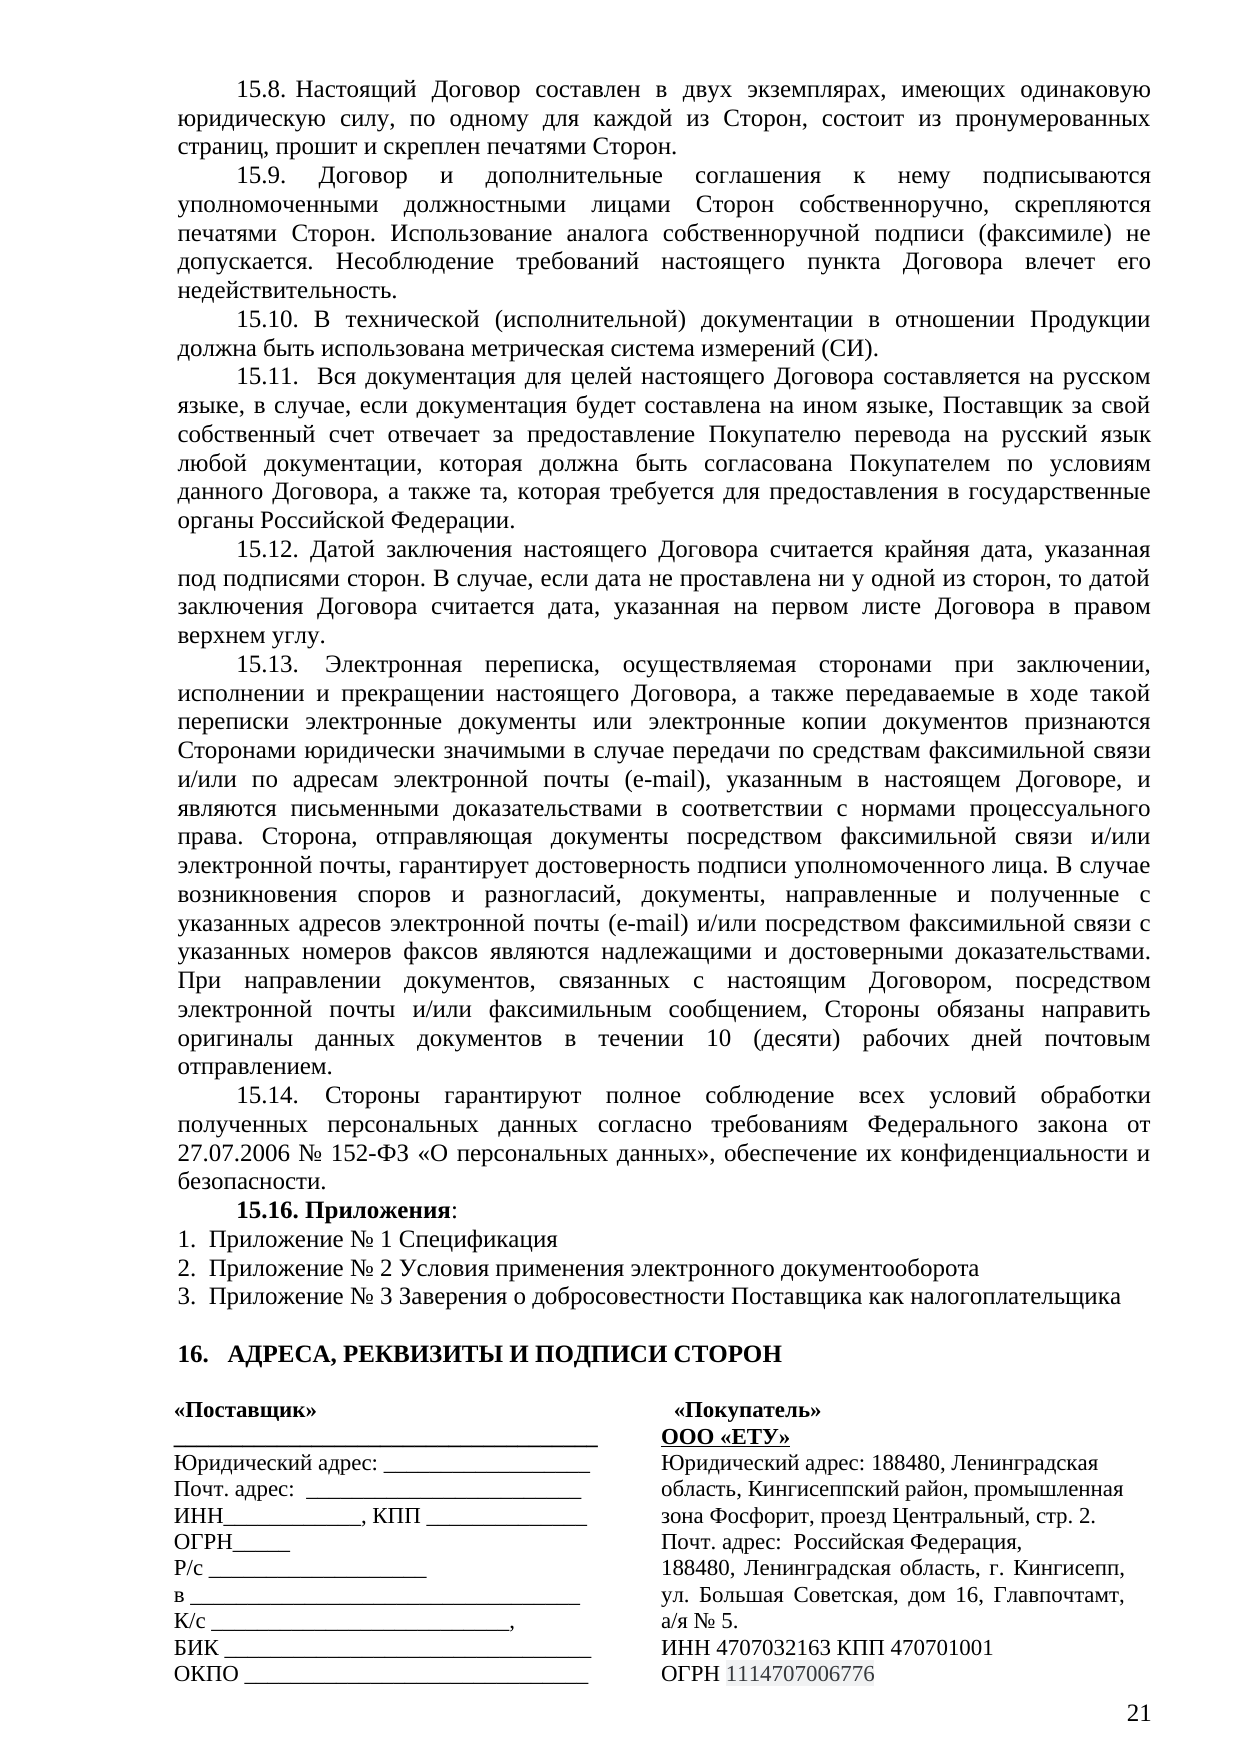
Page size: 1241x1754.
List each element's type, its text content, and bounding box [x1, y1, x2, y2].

text 15.10. В технической (исполнительной) документации в отношении Продукции должна быть использована метрическая система измерений (СИ). [177, 304, 1152, 361]
text 15.11. Вся документация для целей настоящего Договора составляется на русском языке, в случае, если документация будет составлена на ином языке, Поставщик за свой собственный счет отвечает за предоставление Покупателю перевода на русский язык любой документации, которая должна быть согласована Покупателем по условиям данного Договора, а также та, которая требуется для предоставления в государственные органы Российской Федерации. [177, 361, 1152, 534]
table_header «Поставщик» _____________________________________ [163, 1396, 649, 1449]
text 15.13. Электронная переписка, осуществляемая сторонами при заключении, исполнении и прекращении настоящего Договора, а также передаваемые в ходе такой переписки электронные документы или электронные копии документов признаются Сторонами юридически значимыми в случае передачи по средствам факсимильной связи и/или по адресам электронной почты (e-mail), указанным в настоящем Договоре, и являются письменными доказательствами в соответствии с нормами процессуального права. Сторона, отправляющая документы посредством факсимильной связи и/или электронной почты, гарантирует достоверность подписи уполномоченного лица. В случае возникновения споров и разногласий, документы, направленные и полученные с указанных адресов электронной почты (e-mail) и/или посредством факсимильной связи с указанных номеров факсов являются надлежащими и достоверными доказательствами. При направлении документов, связанных с настоящим Договором, посредством электронной почты и/или факсимильным сообщением, Стороны обязаны направить оригиналы данных документов в течении 10 (десяти) рабочих дней почтовым отправлением. [177, 649, 1152, 1080]
text 15.12. Датой заключения настоящего Договора считается крайняя дата, указанная под подписями сторон. В случае, если дата не проставлена ни у одной из сторон, то датой заключения Договора считается дата, указанная на первом листе Договора в правом верхнем углу. [177, 534, 1152, 649]
text 3. Приложение № 3 Заверения о добросовестности Поставщика как налогоплательщика [177, 1281, 1152, 1310]
text 15.16. Приложения: [236, 1195, 1152, 1224]
text 15.14. Стороны гарантируют полное соблюдение всех условий обработки полученных персональных данных согласно требованиям Федерального закона от 27.07.2006 № 152-ФЗ «О персональных данных», обеспечение их конфиденциальности и безопасности. [177, 1080, 1152, 1195]
text 16. АДРЕСА, РЕКВИЗИТЫ И ПОДПИСИ СТОРОН [177, 1339, 1162, 1368]
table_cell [650, 1449, 1137, 1686]
list Настоящий Договор составлен в двух экземплярах, имеющих одинаковую юридическую силу, по одному для каждой из Сторон, состоит из пронумерованных страниц, прошит и скреплен печатями Сторон. [177, 74, 1152, 160]
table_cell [163, 1449, 649, 1686]
text 1. Приложение № 1 Спецификация [177, 1224, 1152, 1253]
table_header «Покупатель» ООО «ЕТУ» [650, 1396, 1137, 1449]
text 2. Приложение № 2 Условия применения электронного документооборота [177, 1253, 1152, 1281]
text 15.9. Договор и дополнительные соглашения к нему подписываются уполномоченными должностными лицами Сторон собственноручно, скрепляются печатями Сторон. Использование аналога собственноручной подписи (факсимиле) не допускается. Несоблюдение требований настоящего пункта Договора влечет его недействительность. [177, 160, 1152, 304]
